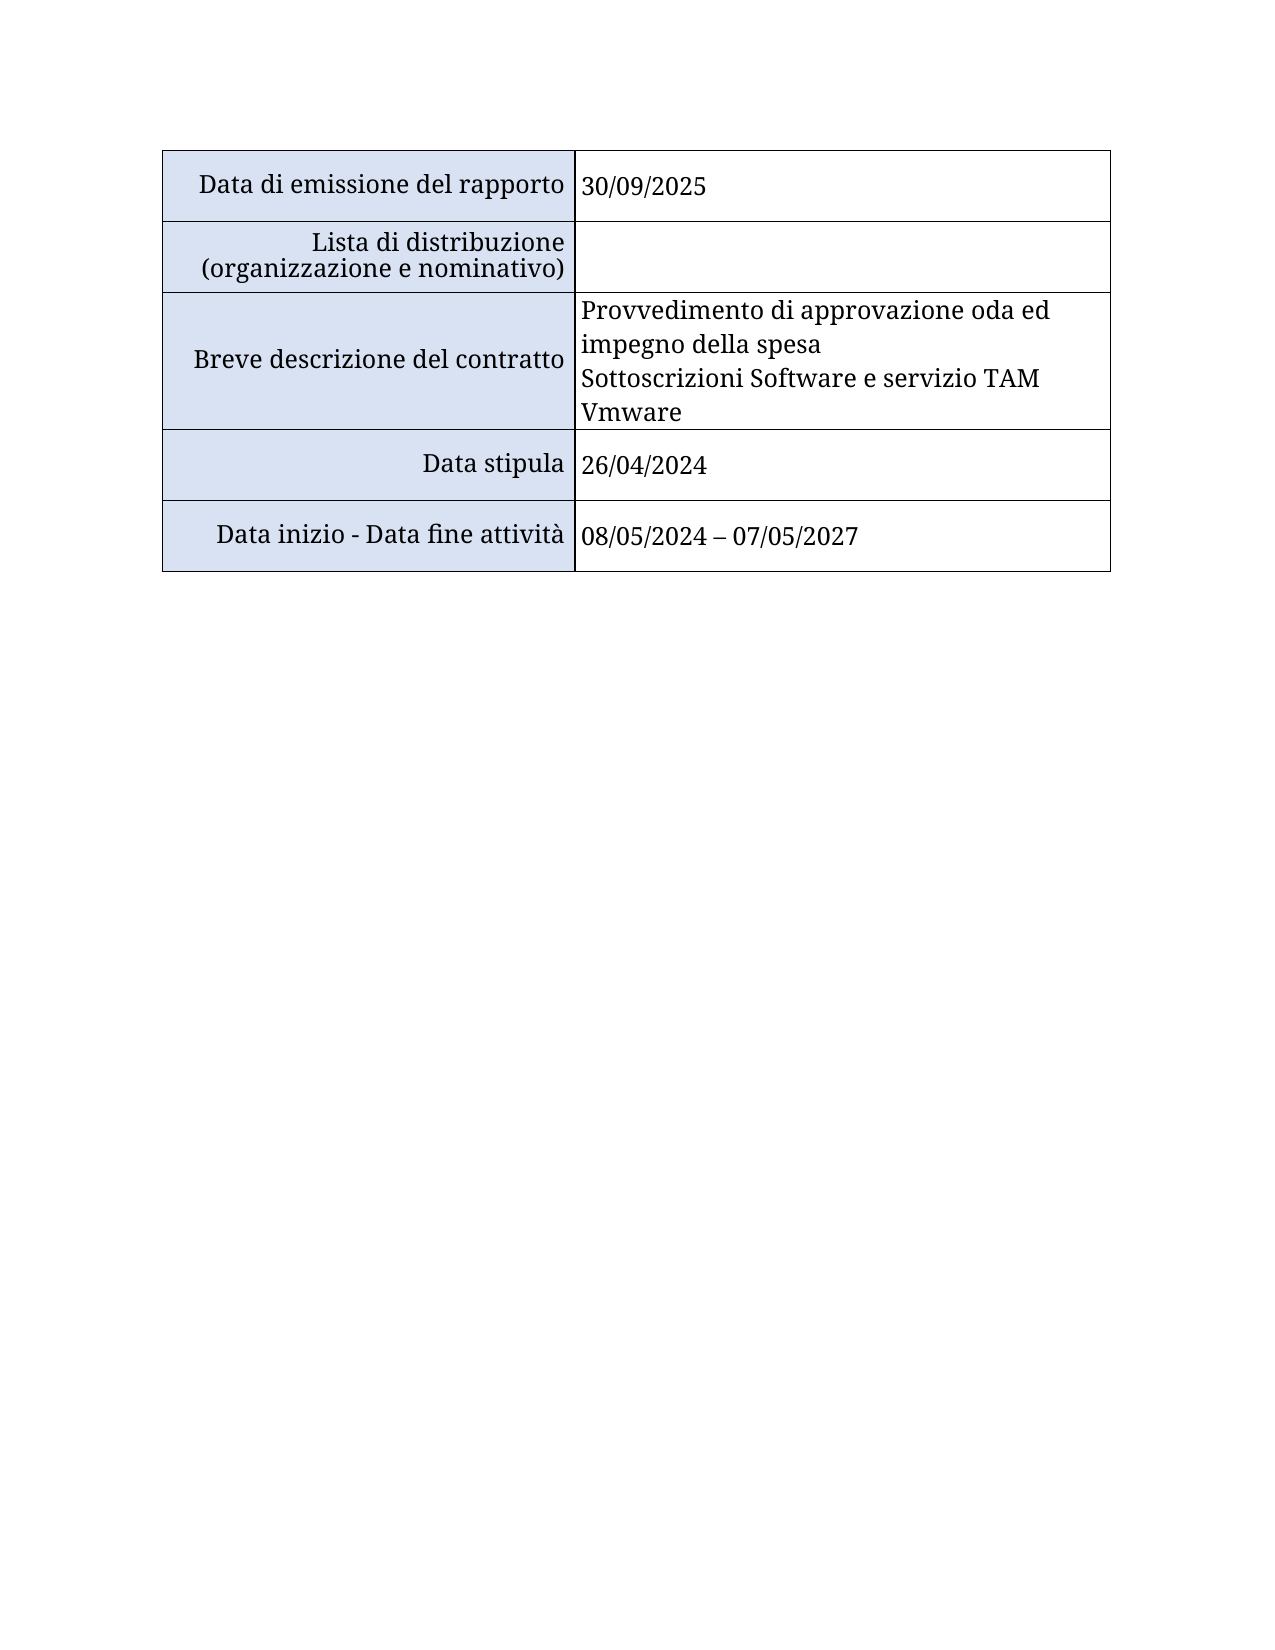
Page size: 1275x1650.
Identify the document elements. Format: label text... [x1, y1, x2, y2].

table_cell Data di emissione del rapporto [163, 151, 574, 221]
table_cell 26/04/2024 [576, 430, 1110, 500]
table_cell Lista di distribuzione (organizzazione e nominativo) [163, 222, 574, 292]
table_cell Breve descrizione del contratto [163, 293, 574, 429]
table_cell 30/09/2025 [576, 151, 1110, 221]
table_cell Provvedimento di approvazione oda ed impegno della spesa Sottoscrizioni Software e servizio TAM Vmware [576, 293, 1110, 429]
table_cell Data inizio - Data fine attività [163, 501, 574, 571]
table_cell [576, 222, 1110, 292]
table_cell Data stipula [163, 430, 574, 500]
table_cell 08/05/2024 – 07/05/2027 [576, 501, 1110, 571]
